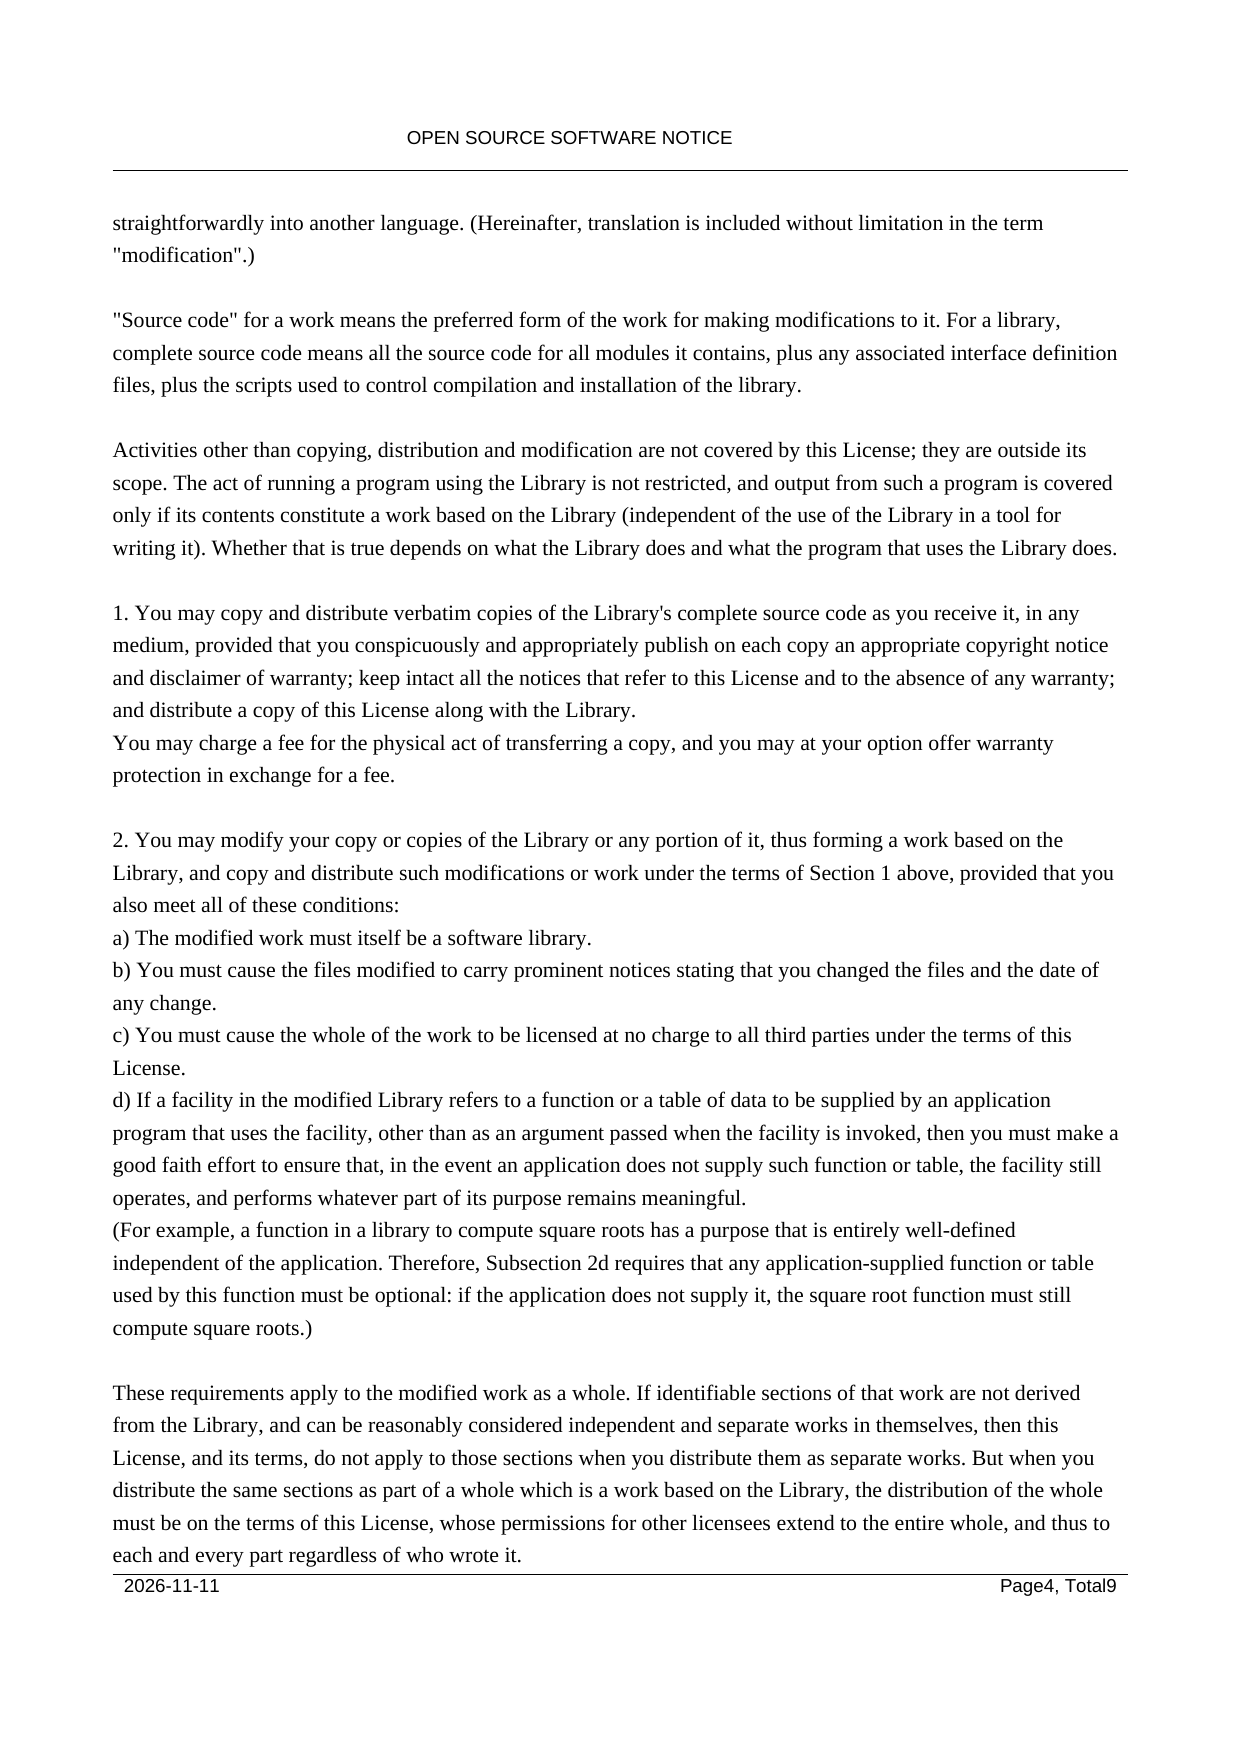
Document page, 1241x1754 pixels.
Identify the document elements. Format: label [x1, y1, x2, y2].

text [112, 206, 1128, 1571]
